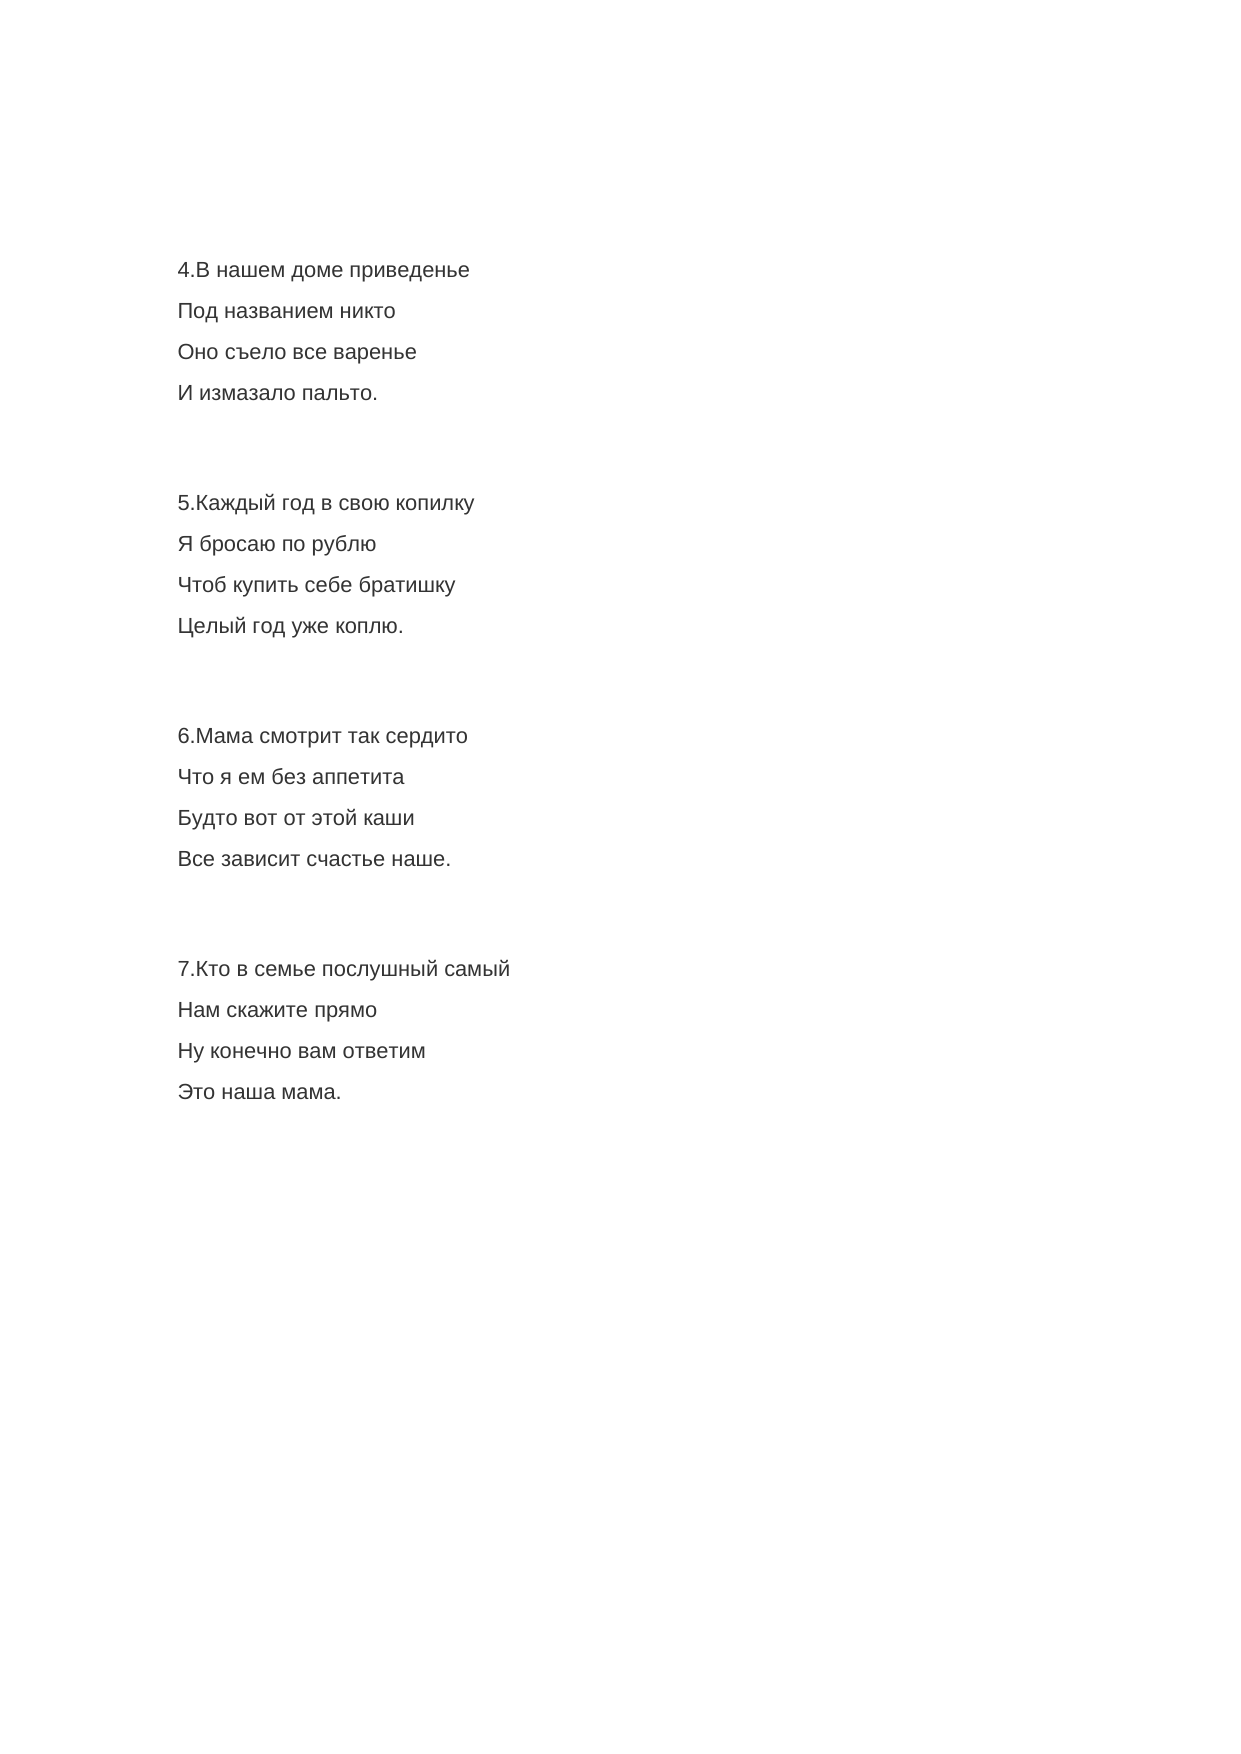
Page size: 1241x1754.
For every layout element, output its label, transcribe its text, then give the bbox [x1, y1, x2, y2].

text Нам скажите прямо [177, 997, 1152, 1022]
text 5.Каждый год в свою копилку [177, 490, 1152, 515]
text 6.Мама смотрит так сердито [177, 723, 1152, 748]
text Под названием никто [177, 298, 1152, 323]
text Это наша мама. [177, 1078, 1152, 1104]
text Целый год уже коплю. [177, 613, 1152, 638]
text Оно съело все варенье [177, 339, 1152, 364]
text И измазало пальто. [177, 380, 1152, 405]
text 4.В нашем доме приведенье [177, 257, 1152, 282]
text Чтоб купить себе братишку [177, 572, 1152, 597]
text Что я ем без аппетита [177, 764, 1152, 789]
text Ну конечно вам ответим [177, 1038, 1152, 1063]
text Будто вот от этой каши [177, 805, 1152, 830]
text Я бросаю по рублю [177, 531, 1152, 556]
text Все зависит счастье наше. [177, 846, 1152, 871]
text 7.Кто в семье послушный самый [177, 956, 1152, 981]
